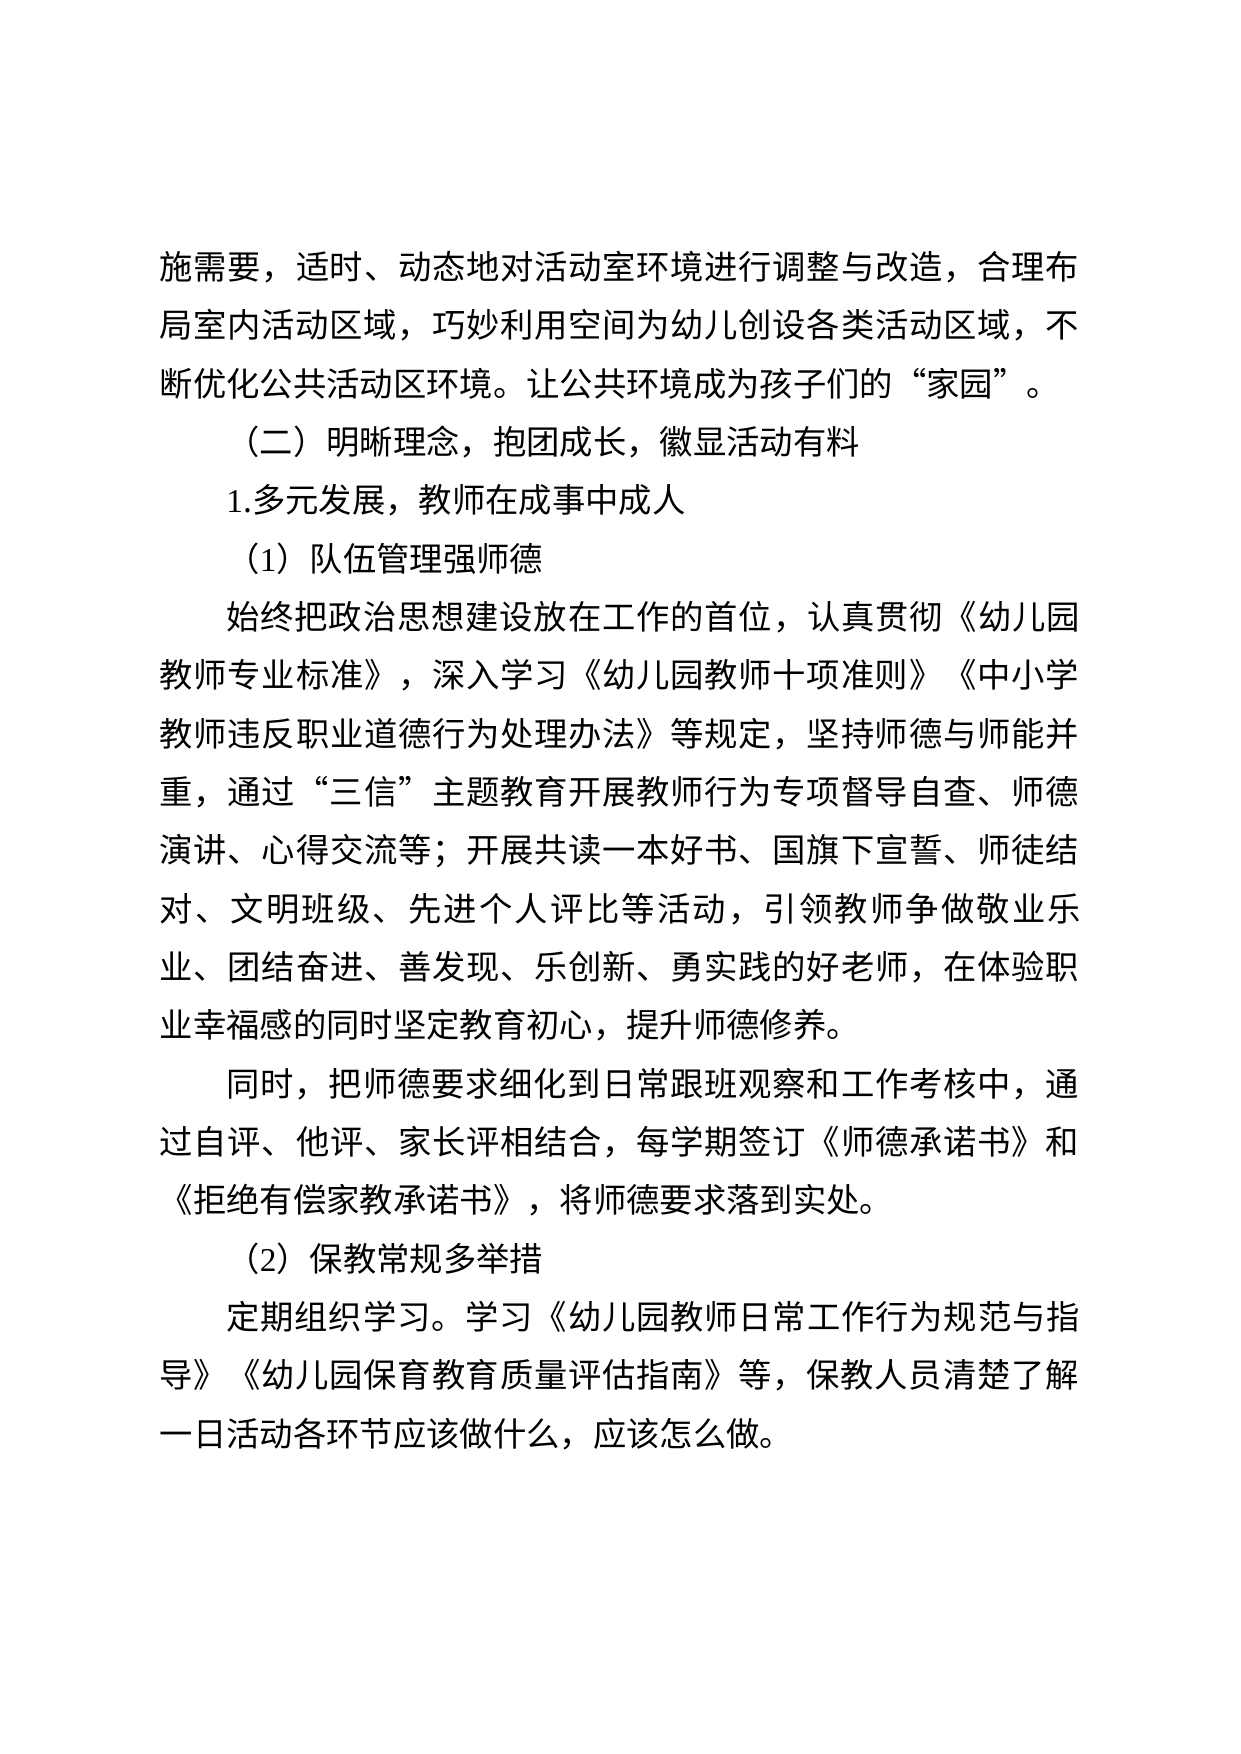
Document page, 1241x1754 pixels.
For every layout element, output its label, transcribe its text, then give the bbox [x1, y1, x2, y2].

list （2）保教常规多举措 [159, 1224, 1081, 1283]
text （二）明晰理念，抱团成长，徽显活动有料 [159, 408, 1081, 466]
text 定期组织学习。学习《幼儿园教师日常工作行为规范与指导》《幼儿园保育教育质量评估指南》等，保教人员清楚了解一日活动各环节应该做什么，应该怎么做。 [159, 1283, 1081, 1458]
text 同时，把师德要求细化到日常跟班观察和工作考核中，通过自评、他评、家长评相结合，每学期签订《师德承诺书》和《拒绝有偿家教承诺书》，将师德要求落到实处。 [159, 1049, 1081, 1224]
list 1.多元发展，教师在成事中成人 [159, 466, 1081, 524]
list （1）队伍管理强师德 [159, 524, 1081, 583]
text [159, 233, 1081, 408]
text 始终把政治思想建设放在工作的首位，认真贯彻《幼儿园教师专业标准》，深入学习《幼儿园教师十项准则》《中小学教师违反职业道德行为处理办法》等规定，坚持师德与师能并重，通过“三信”主题教育开展教师行为专项督导自查、师德演讲、心得交流等；开展共读一本好书、国旗下宣誓、师徒结对、文明班级、先进个人评比等活动，引领教师争做敬业乐业、团结奋进、善发现、乐创新、勇实践的好老师，在体验职业幸福感的同时坚定教育初心，提升师德修养。 [159, 583, 1081, 1049]
